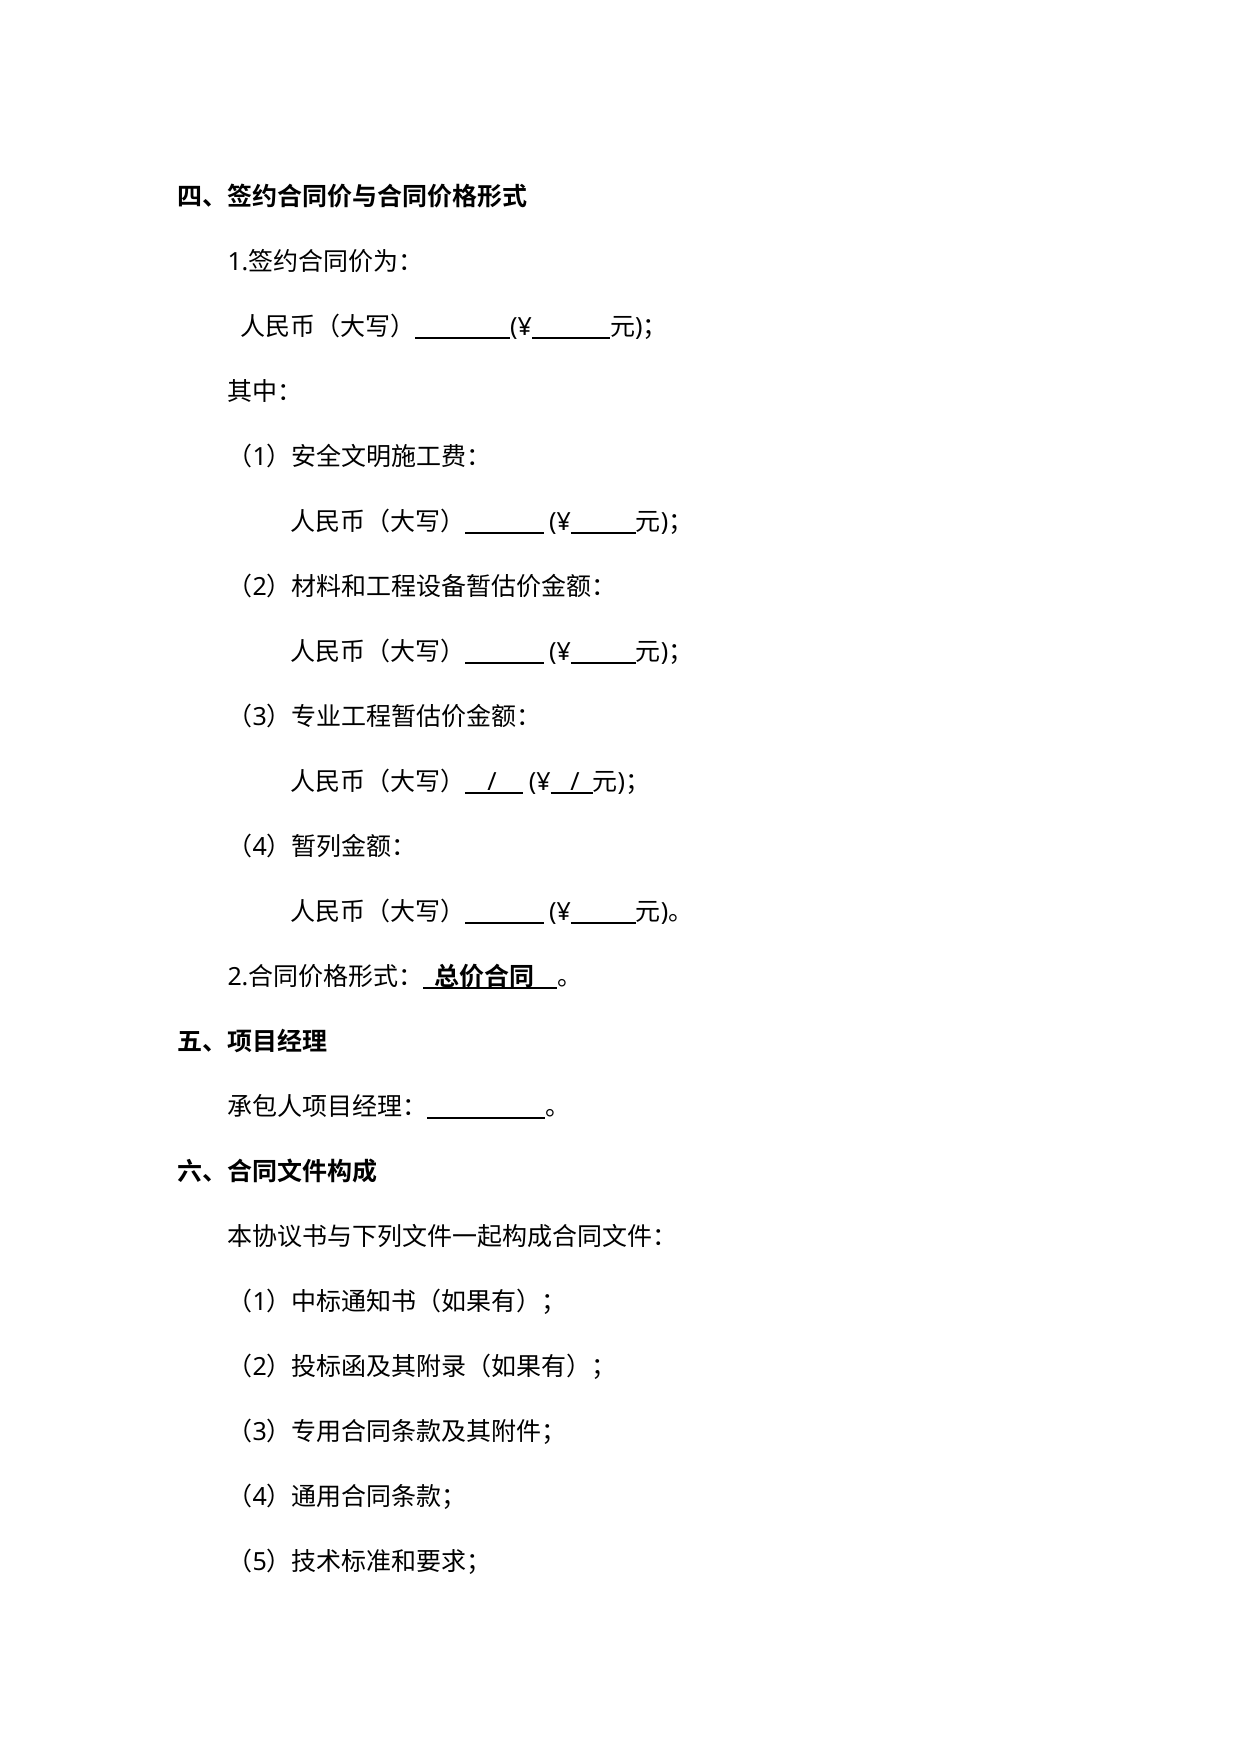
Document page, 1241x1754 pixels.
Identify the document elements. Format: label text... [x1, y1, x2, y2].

text 1.签约合同价为： [177, 227, 1093, 292]
text （1）安全文明施工费： [177, 422, 1093, 487]
text 2.合同价格形式： 总价合同 。 [177, 942, 1093, 1007]
text （2）投标函及其附录（如果有）； [177, 1332, 1093, 1397]
text （4）通用合同条款； [177, 1462, 1093, 1527]
text （3）专用合同条款及其附件； [177, 1397, 1093, 1462]
text 其中： [177, 357, 1093, 422]
text 本协议书与下列文件一起构成合同文件： [177, 1202, 1093, 1267]
text 四、签约合同价与合同价格形式 [177, 162, 1093, 227]
text （5）技术标准和要求； [177, 1527, 1093, 1592]
text （4）暂列金额： [177, 812, 1093, 877]
text 人民币（大写） (¥ 元)； [177, 617, 1093, 682]
text 人民币（大写） (¥ 元)； [177, 487, 1093, 552]
text 人民币（大写） (¥ 元)。 [177, 877, 1093, 942]
text 人民币（大写） (¥ 元)； [177, 292, 1093, 357]
text 六、合同文件构成 [177, 1137, 1093, 1202]
text 人民币（大写） / (¥ / 元)； [177, 747, 1093, 812]
text 五、项目经理 [177, 1007, 1093, 1072]
text 承包人项目经理： 。 [177, 1072, 1093, 1137]
text （1）中标通知书（如果有）； [177, 1267, 1093, 1332]
text （3）专业工程暂估价金额： [177, 682, 1093, 747]
text （2）材料和工程设备暂估价金额： [177, 552, 1093, 617]
